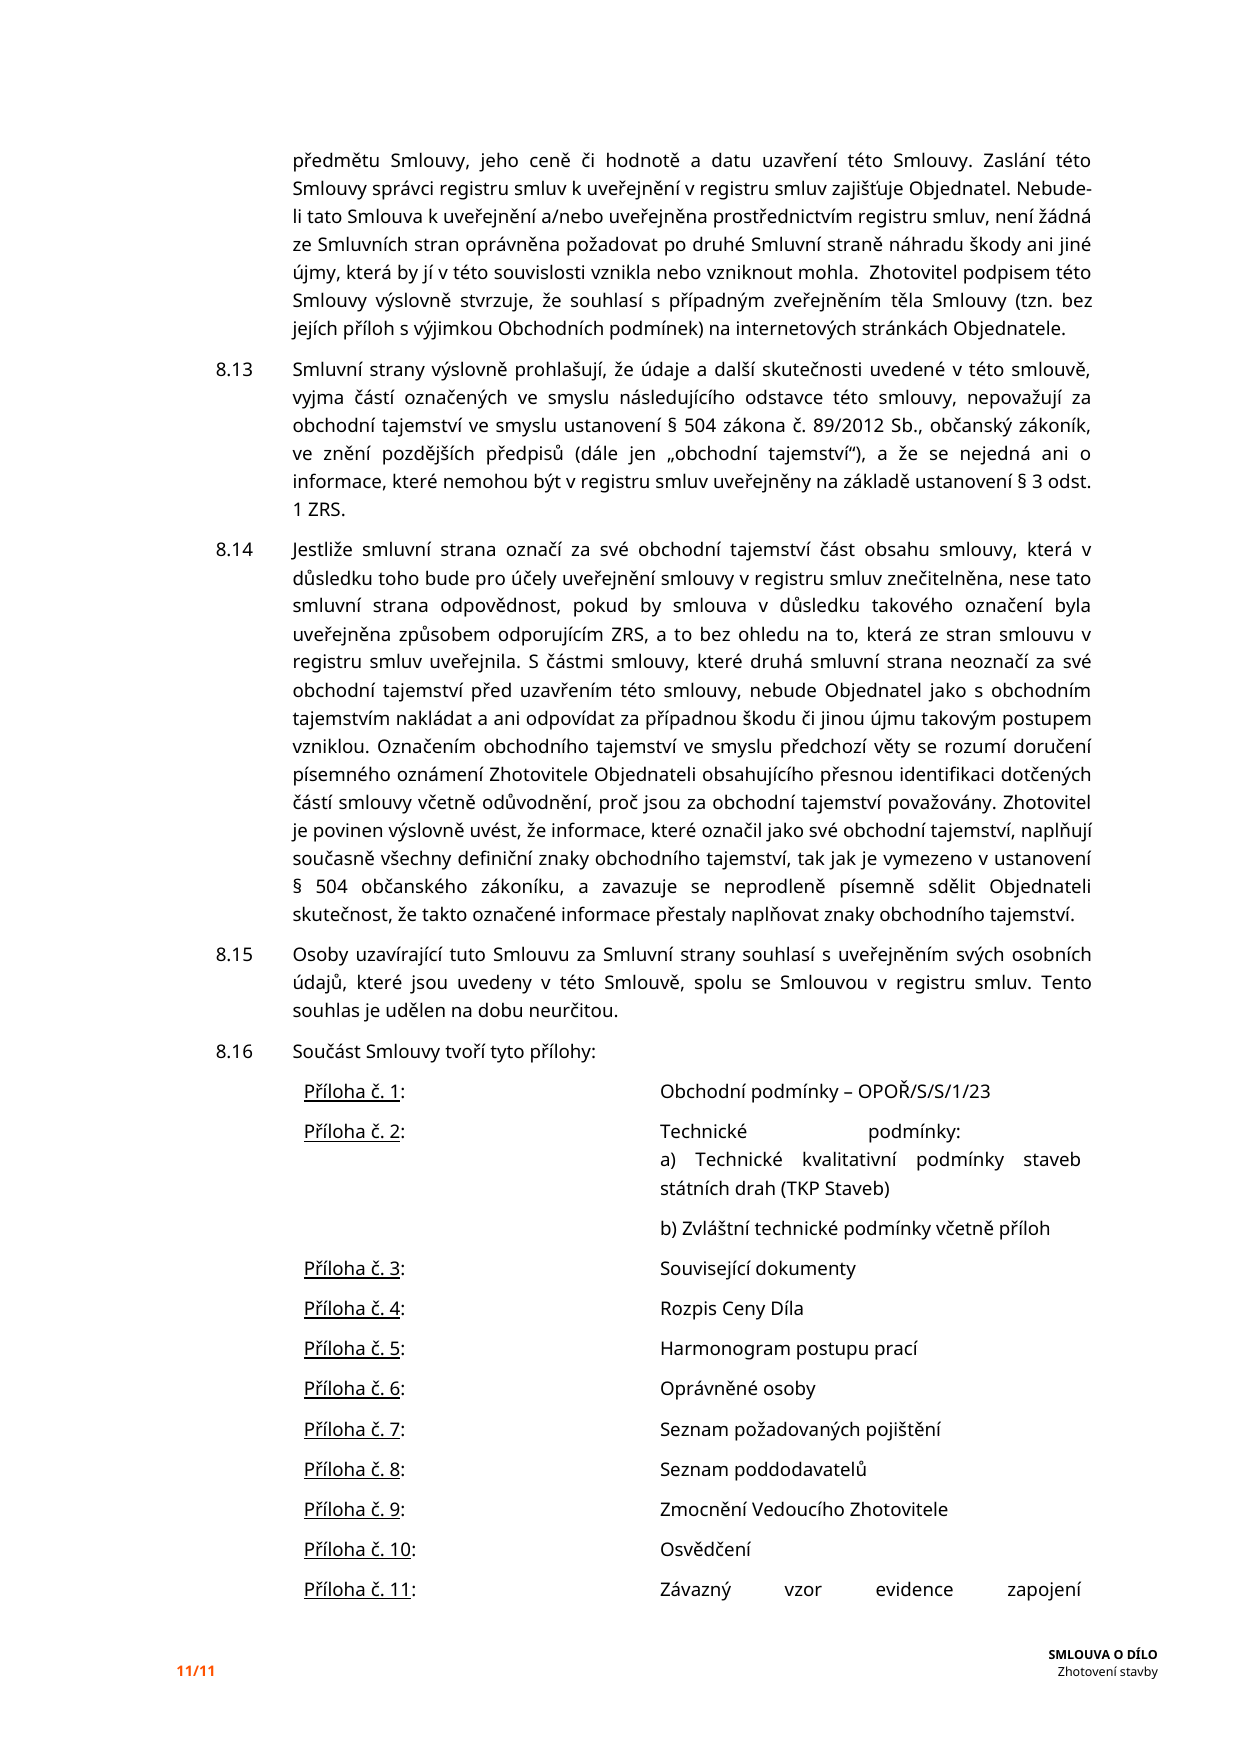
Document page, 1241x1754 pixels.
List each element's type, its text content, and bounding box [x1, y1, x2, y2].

table_cell Příloha č. 6: [216, 1376, 572, 1416]
table_cell Příloha č. 7: [216, 1416, 572, 1456]
table_cell Zmocnění Vedoucího Zhotovitele [572, 1496, 1093, 1536]
table_cell Příloha č. 3: [216, 1255, 572, 1296]
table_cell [572, 1576, 1093, 1602]
text Smluvní strany výslovně prohlašují, že údaje a další skutečnosti uvedené v této smlouvě, vyjma částí označených ve smyslu následujícího odstavce této smlouvy, nepovažují za obchodní tajemství ve smyslu ustanovení § 504 zákona č. 89/2012 Sb., občanský zákoník, ve znění pozdějších předpisů (dále jen „obchodní tajemství“), a že se nejedná ani o informace, které nemohou být v registru smluv uveřejněny na základě ustanovení § 3 odst. 1 ZRS. [216, 356, 1093, 522]
table_cell Příloha č. 9: [216, 1496, 572, 1536]
text Osoby uzavírající tuto Smlouvu za Smluvní strany souhlasí s uveřejněním svých osobních údajů, které jsou uvedeny v této Smlouvě, spolu se Smlouvou v registru smluv. Tento souhlas je udělen na dobu neurčitou. [216, 942, 1093, 1023]
table_cell Seznam poddodavatelů [572, 1456, 1093, 1496]
table_header Příloha č. 1: [216, 1079, 572, 1119]
table_cell Příloha č. 8: [216, 1456, 572, 1496]
table_cell Příloha č. 5: [216, 1336, 572, 1376]
text Jestliže smluvní strana označí za své obchodní tajemství část obsahu smlouvy, která v důsledku toho bude pro účely uveřejnění smlouvy v registru smluv znečitelněna, nese tato smluvní strana odpovědnost, pokud by smlouva v důsledku takového označení byla uveřejněna způsobem odporujícím ZRS, a to bez ohledu na to, která ze stran smlouvu v registru smluv uveřejnila. S částmi smlouvy, které druhá smluvní strana neoznačí za své obchodní tajemství před uzavřením této smlouvy, nebude Objednatel jako s obchodním tajemstvím nakládat a ani odpovídat za případnou škodu či jinou újmu takovým postupem vzniklou. Označením obchodního tajemství ve smyslu předchozí věty se rozumí doručení písemného oznámení Zhotovitele Objednateli obsahujícího přesnou identifikaci dotčených částí smlouvy včetně odůvodnění, proč jsou za obchodní tajemství považovány. Zhotovitel je povinen výslovně uvést, že informace, které označil jako své obchodní tajemství, naplňují současně všechny definiční znaky obchodního tajemství, tak jak je vymezeno v ustanovení § 504 občanského zákoníku, a zavazuje se neprodleně písemně sdělit Objednateli skutečnost, že takto označené informace přestaly naplňovat znaky obchodního tajemství. [216, 537, 1093, 927]
table_cell Příloha č. 4: [216, 1296, 572, 1336]
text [216, 147, 1093, 341]
table_cell Oprávněné osoby [572, 1376, 1093, 1416]
table_cell Příloha č. 11: [216, 1576, 572, 1602]
table_cell Související dokumenty [572, 1255, 1093, 1296]
table_cell Příloha č. 2: [216, 1119, 572, 1255]
text Součást Smlouvy tvoří tyto přílohy: [216, 1038, 1093, 1064]
table_cell Příloha č. 10: [216, 1536, 572, 1576]
table_cell Harmonogram postupu prací [572, 1336, 1093, 1376]
table_cell Osvědčení [572, 1536, 1093, 1576]
table_cell Technické podmínky: a) Technické kvalitativní podmínky staveb státních drah (TKP Staveb) b) Zvláštní technické podmínky včetně příloh [572, 1119, 1093, 1255]
table_cell Seznam požadovaných pojištění [572, 1416, 1093, 1456]
table_cell Rozpis Ceny Díla [572, 1296, 1093, 1336]
table_header Obchodní podmínky – OPOŘ/S/S/1/23 [572, 1079, 1093, 1119]
